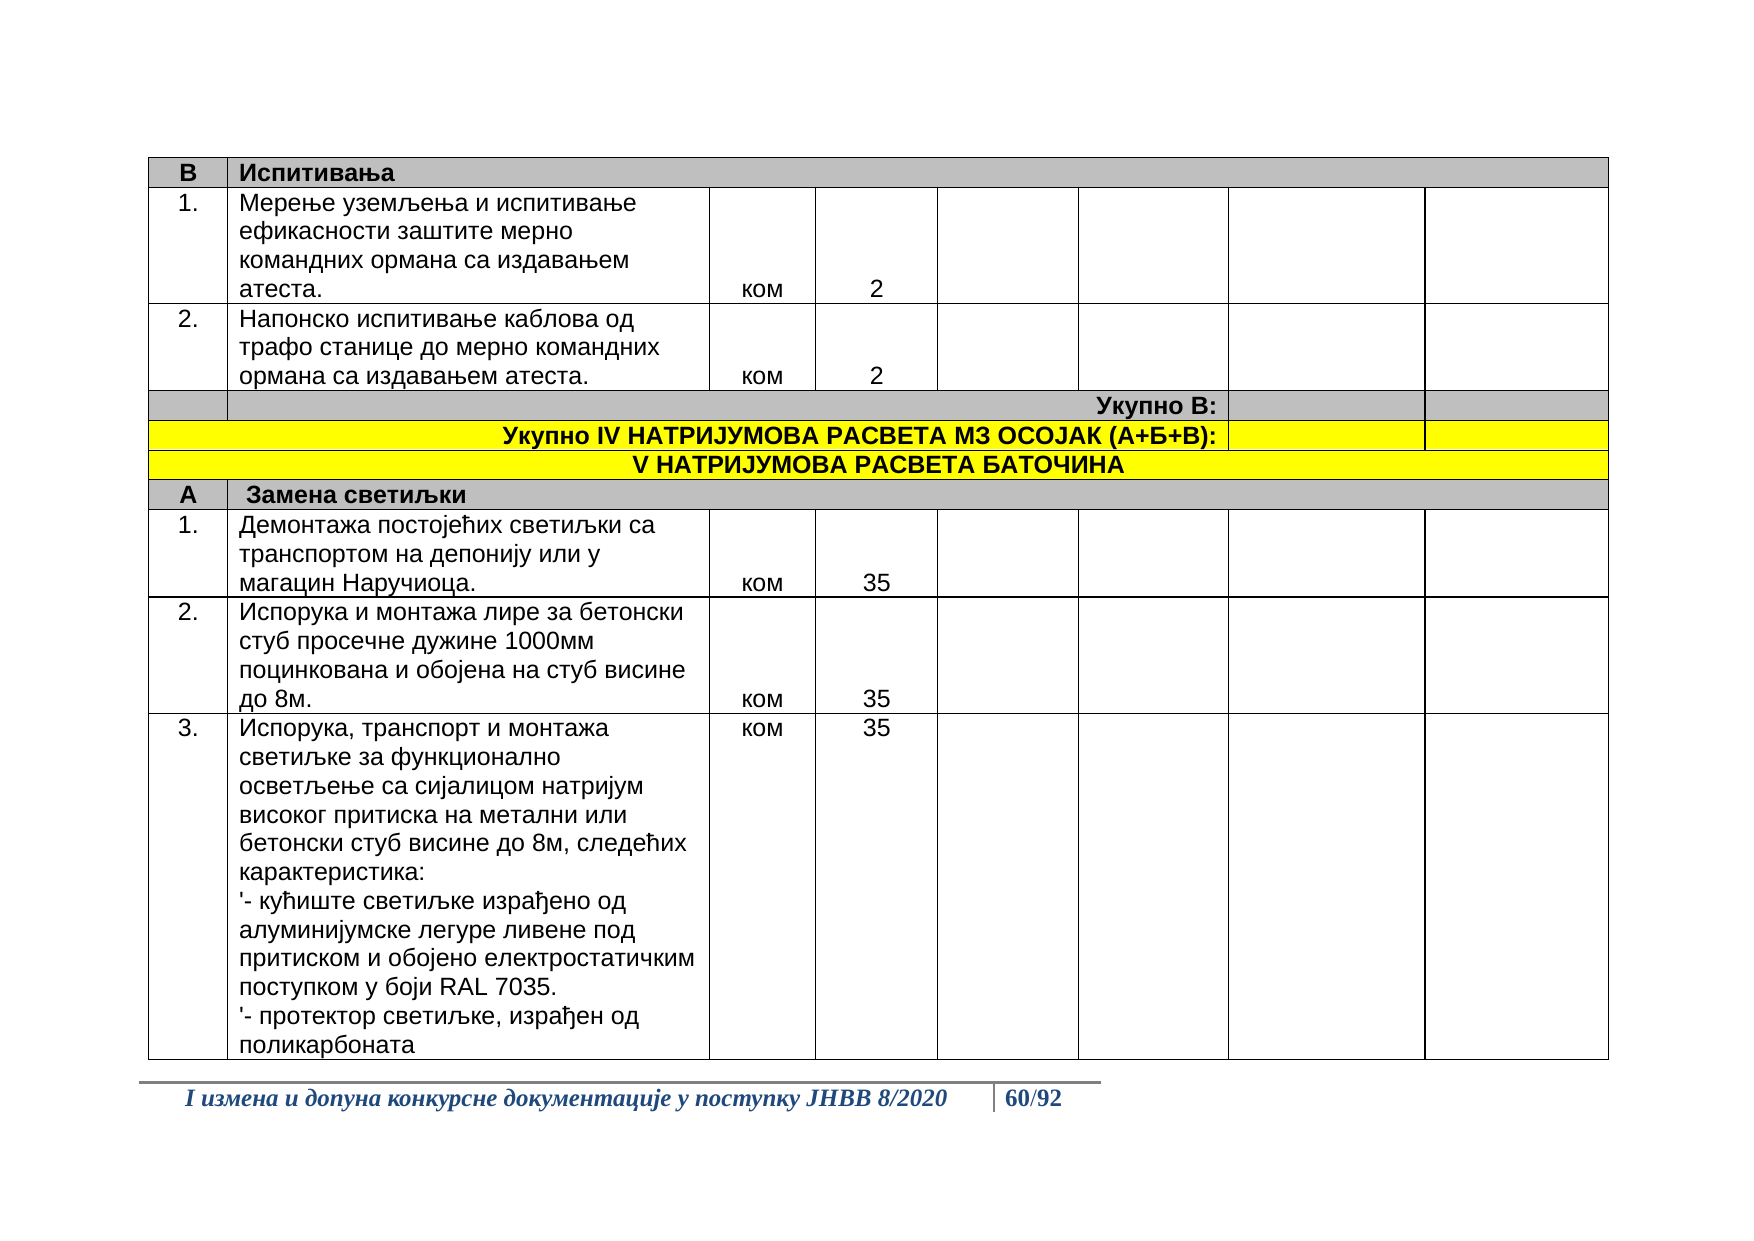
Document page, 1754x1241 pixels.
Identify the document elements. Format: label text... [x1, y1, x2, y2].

table_cell [938, 510, 1078, 596]
table_cell Напонско испитивање каблова од трафо станице до мерно командних ормана са издавањем атеста. [228, 304, 709, 390]
table_cell Укупно IV НАТРИЈУМОВА РАСВЕТА МЗ ОСОЈАК (A+Б+В): [149, 421, 1228, 449]
table_cell [1229, 304, 1424, 390]
table_cell [149, 391, 227, 420]
table_cell [1229, 510, 1424, 596]
table_cell 3. [149, 714, 227, 1058]
table_cell A [149, 480, 227, 509]
table_cell 1. [149, 510, 227, 596]
table_cell [1079, 598, 1228, 712]
table_cell Демонтажа постојећих светиљки са транспортом на депонију или у магацин Наручиоца. [228, 510, 709, 596]
table_cell 35 [816, 598, 937, 712]
table_cell 2. [149, 598, 227, 712]
table_cell Испитивања [228, 158, 1608, 187]
table_cell ком [710, 188, 815, 303]
table_cell [1426, 421, 1608, 449]
table_cell [1079, 510, 1228, 596]
table_cell Мерење уземљења и испитивање ефикасности заштите мерно командних ормана са издавањем атеста. [228, 188, 709, 303]
table_cell [1229, 598, 1424, 712]
table_cell [1426, 188, 1608, 303]
table_cell [1426, 304, 1608, 390]
table_cell ком [710, 510, 815, 596]
table_cell [1426, 391, 1608, 420]
table_cell [1079, 188, 1228, 303]
table_cell Замена светиљки [228, 480, 1608, 509]
table_cell Испорука и монтажа лире за бетонски стуб просечне дужине 1000мм поцинкована и обојена на стуб висине до 8м. [228, 598, 709, 712]
table_cell ком [710, 714, 815, 1058]
table_cell Укупно В: [228, 391, 1228, 420]
table_cell [1426, 714, 1608, 1058]
table_cell ком [710, 598, 815, 712]
table_cell [1426, 510, 1608, 596]
table_cell [1426, 598, 1608, 712]
table_cell В [149, 158, 227, 187]
table_cell [1079, 714, 1228, 1058]
table_cell 2. [149, 304, 227, 390]
table_cell [1079, 304, 1228, 390]
table_cell [938, 188, 1078, 303]
table_cell [938, 714, 1078, 1058]
table_cell [1229, 421, 1424, 449]
table_cell 2 [816, 304, 937, 390]
table_cell 35 [816, 510, 937, 596]
table_cell 1. [149, 188, 227, 303]
table_cell V НАТРИЈУМОВА РАСВЕТА БАТОЧИНА [149, 451, 1608, 479]
table_cell 2 [816, 188, 937, 303]
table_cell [228, 714, 709, 1058]
table_cell ком [710, 304, 815, 390]
table_cell [938, 304, 1078, 390]
table_cell 35 [816, 714, 937, 1058]
table_cell [1229, 188, 1424, 303]
table_cell [1229, 391, 1424, 420]
table_cell [1229, 714, 1424, 1058]
table_cell [938, 598, 1078, 712]
